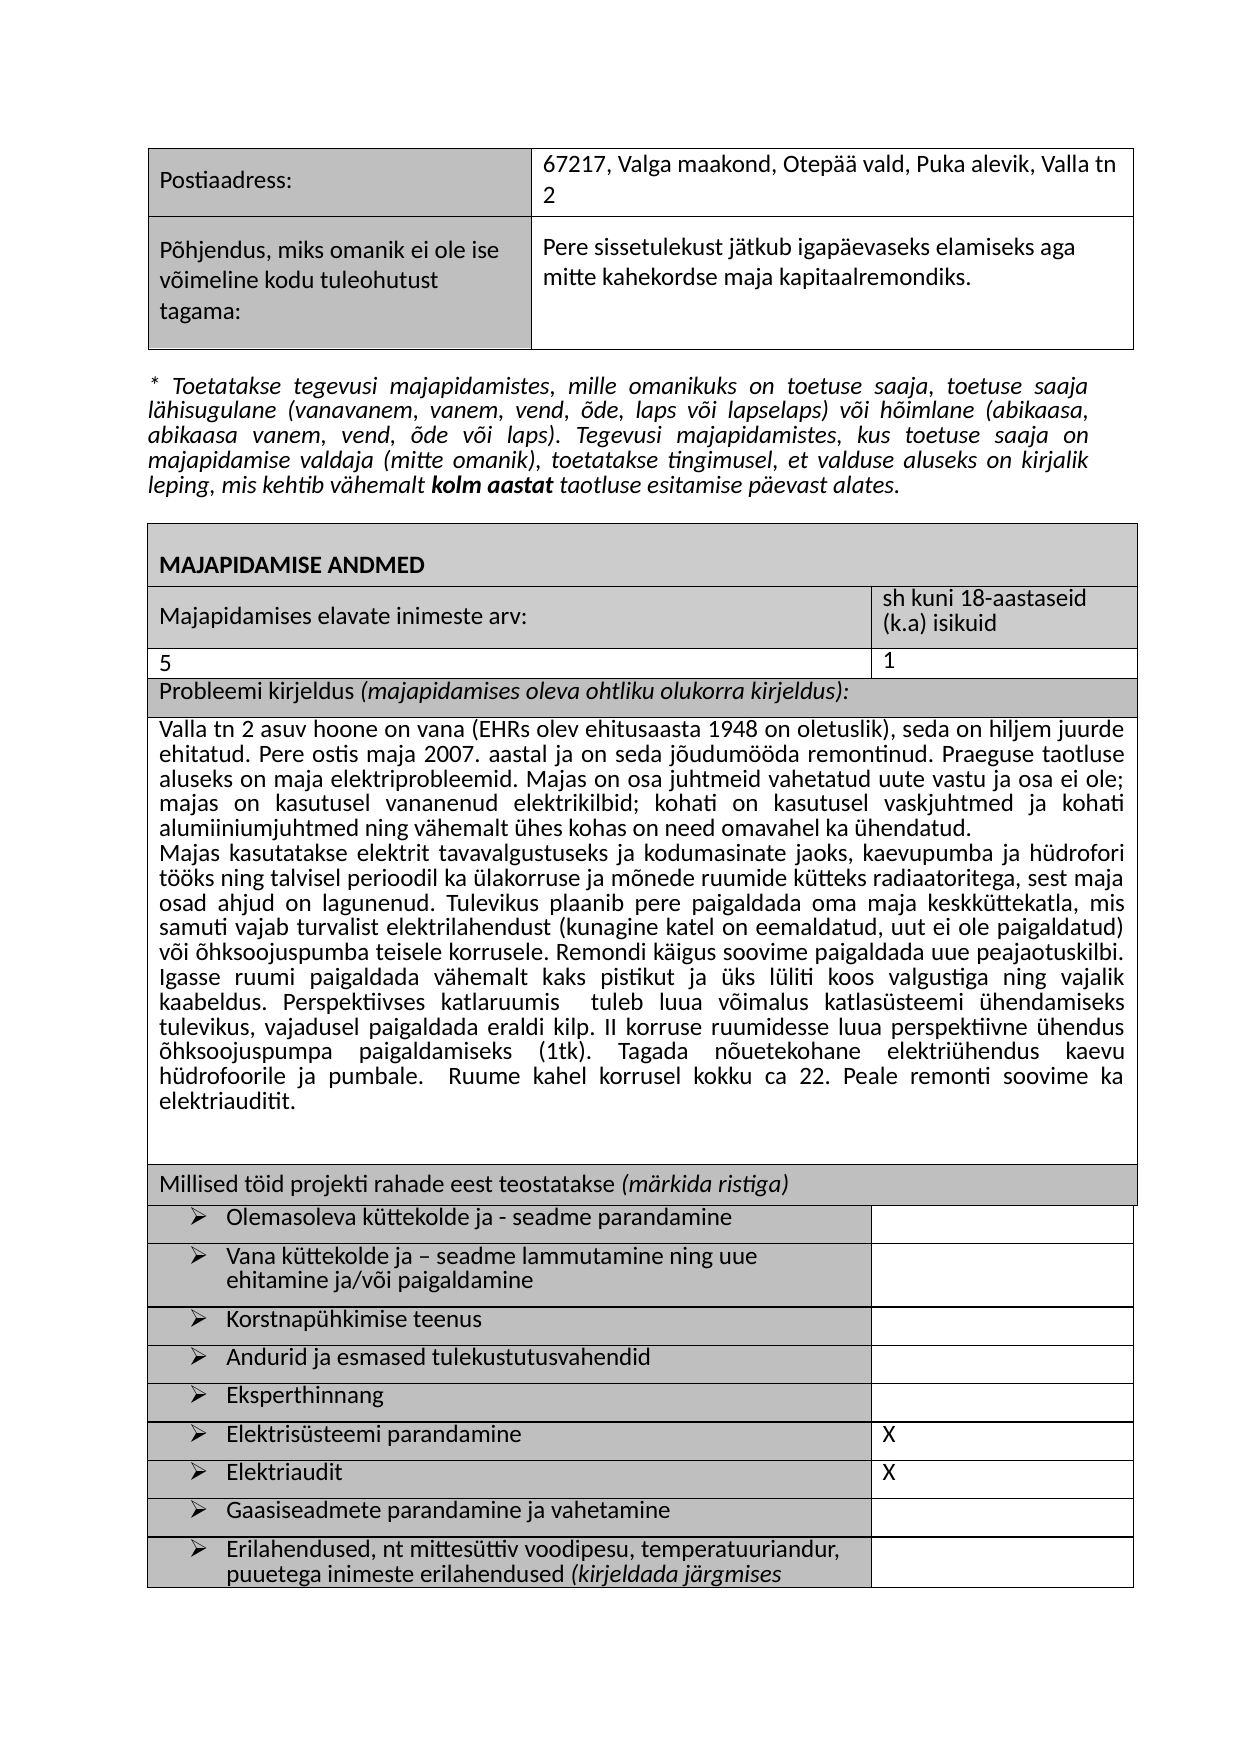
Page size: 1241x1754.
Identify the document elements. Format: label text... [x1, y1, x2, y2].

table_cell Valla tn 2 asuv hoone on vana (EHRs olev ehitusaasta 1948 on oletuslik), seda on hiljem juurde ehitatud. Pere ostis maja 2007. aastal ja on seda jõudumööda remontinud. Praeguse taotluse aluseks on maja elektriprobleemid. Majas on osa juhtmeid vahetatud uute vastu ja osa ei ole; majas on kasutusel vananenud elektrikilbid; kohati on kasutusel vaskjuhtmed ja kohati alumiiniumjuhtmed ning vähemalt ühes kohas on need omavahel ka ühendatud. Majas kasutatakse elektrit tavavalgustuseks ja kodumasinate jaoks, kaevupumba ja hüdrofori tööks ning talvisel perioodil ka ülakorruse ja mõnede ruumide kütteks radiaatoritega, sest maja osad ahjud on lagunenud. Tulevikus plaanib pere paigaldada oma maja keskküttekatla, mis samuti vajab turvalist elektrilahendust (kunagine katel on eemaldatud, uut ei ole paigaldatud) või õhksoojuspumba teisele korrusele. Remondi käigus soovime paigaldada uue peajaotuskilbi. Igasse ruumi paigaldada vähemalt kaks pistikut ja üks lüliti koos valgustiga ning vajalik kaabeldus. Perspektiivses katlaruumis tuleb luua võimalus katlasüsteemi ühendamiseks tulevikus, vajadusel paigaldada eraldi kilp. II korruse ruumidesse luua perspektiivne ühendus õhksoojuspumpa paigaldamiseks (1tk). Tagada nõuetekohane elektriühendus kaevu hüdrofoorile ja pumbale. Ruume kahel korrusel kokku ca 22. Peale remonti soovime ka elektriauditit. [148, 718, 1137, 1164]
table_cell 1 [872, 649, 1137, 678]
table_cell Andurid ja esmased tulekustutusvahendid [148, 1346, 871, 1383]
table_cell Eksperthinnang [148, 1384, 871, 1421]
table_cell X [872, 1423, 1133, 1460]
table_cell [872, 1538, 1133, 1587]
table_cell [872, 1499, 1133, 1536]
table_cell Gaasiseadmete parandamine ja vahetamine [148, 1499, 871, 1536]
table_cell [148, 1538, 871, 1587]
table_cell Probleemi kirjeldus (majapidamises oleva ohtliku olukorra kirjeldus): [148, 679, 1137, 717]
table_header MAJAPIDAMISE ANDMED [148, 524, 1137, 586]
table_cell Olemasoleva küttekolde ja - seadme parandamine [148, 1206, 871, 1243]
table_cell Korstnapühkimise teenus [148, 1308, 871, 1345]
table_cell Majapidamises elavate inimeste arv: [148, 587, 871, 648]
table_cell [872, 1308, 1133, 1345]
table_cell Millised töid projekti rahade eest teostatakse (märkida ristiga) [148, 1165, 1137, 1205]
table_cell [872, 1206, 1133, 1243]
table_cell Elektrisüsteemi parandamine [148, 1423, 871, 1460]
table_cell [872, 1244, 1133, 1306]
table_cell [872, 1346, 1133, 1383]
table_cell sh kuni 18-aastaseid (k.a) isikuid [872, 587, 1137, 648]
table_cell [872, 1384, 1133, 1421]
table_cell Pere sissetulekust jätkub igapäevaseks elamiseks aga mitte kahekordse maja kapitaalremondiks. [532, 217, 1133, 348]
table_cell Vana küttekolde ja – seadme lammutamine ning uue ehitamine ja/või paigaldamine [148, 1244, 871, 1306]
table_cell 5 [148, 649, 871, 678]
text * Toetatakse tegevusi majapidamistes, mille omanikuks on toetuse saaja, toetuse saaja lähisugulane (vanavanem, vanem, vend, õde, laps või lapselaps) või hõimlane (abikaasa, abikaasa vanem, vend, õde või laps). Tegevusi majapidamistes, kus toetuse saaja on majapidamise valdaja (mitte omanik), toetatakse tingimusel, et valduse aluseks on kirjalik leping, mis kehtib vähemalt kolm aastat taotluse esitamise päevast alates. [148, 374, 1093, 498]
table_cell 67217, Valga maakond, Otepää vald, Puka alevik, Valla tn 2 [532, 149, 1133, 216]
table_cell Postiaadress: [149, 149, 531, 216]
table_cell Põhjendus, miks omanik ei ole ise võimeline kodu tuleohutust tagama: [149, 217, 531, 348]
table_cell X [872, 1461, 1133, 1498]
table_cell Elektriaudit [148, 1461, 871, 1498]
